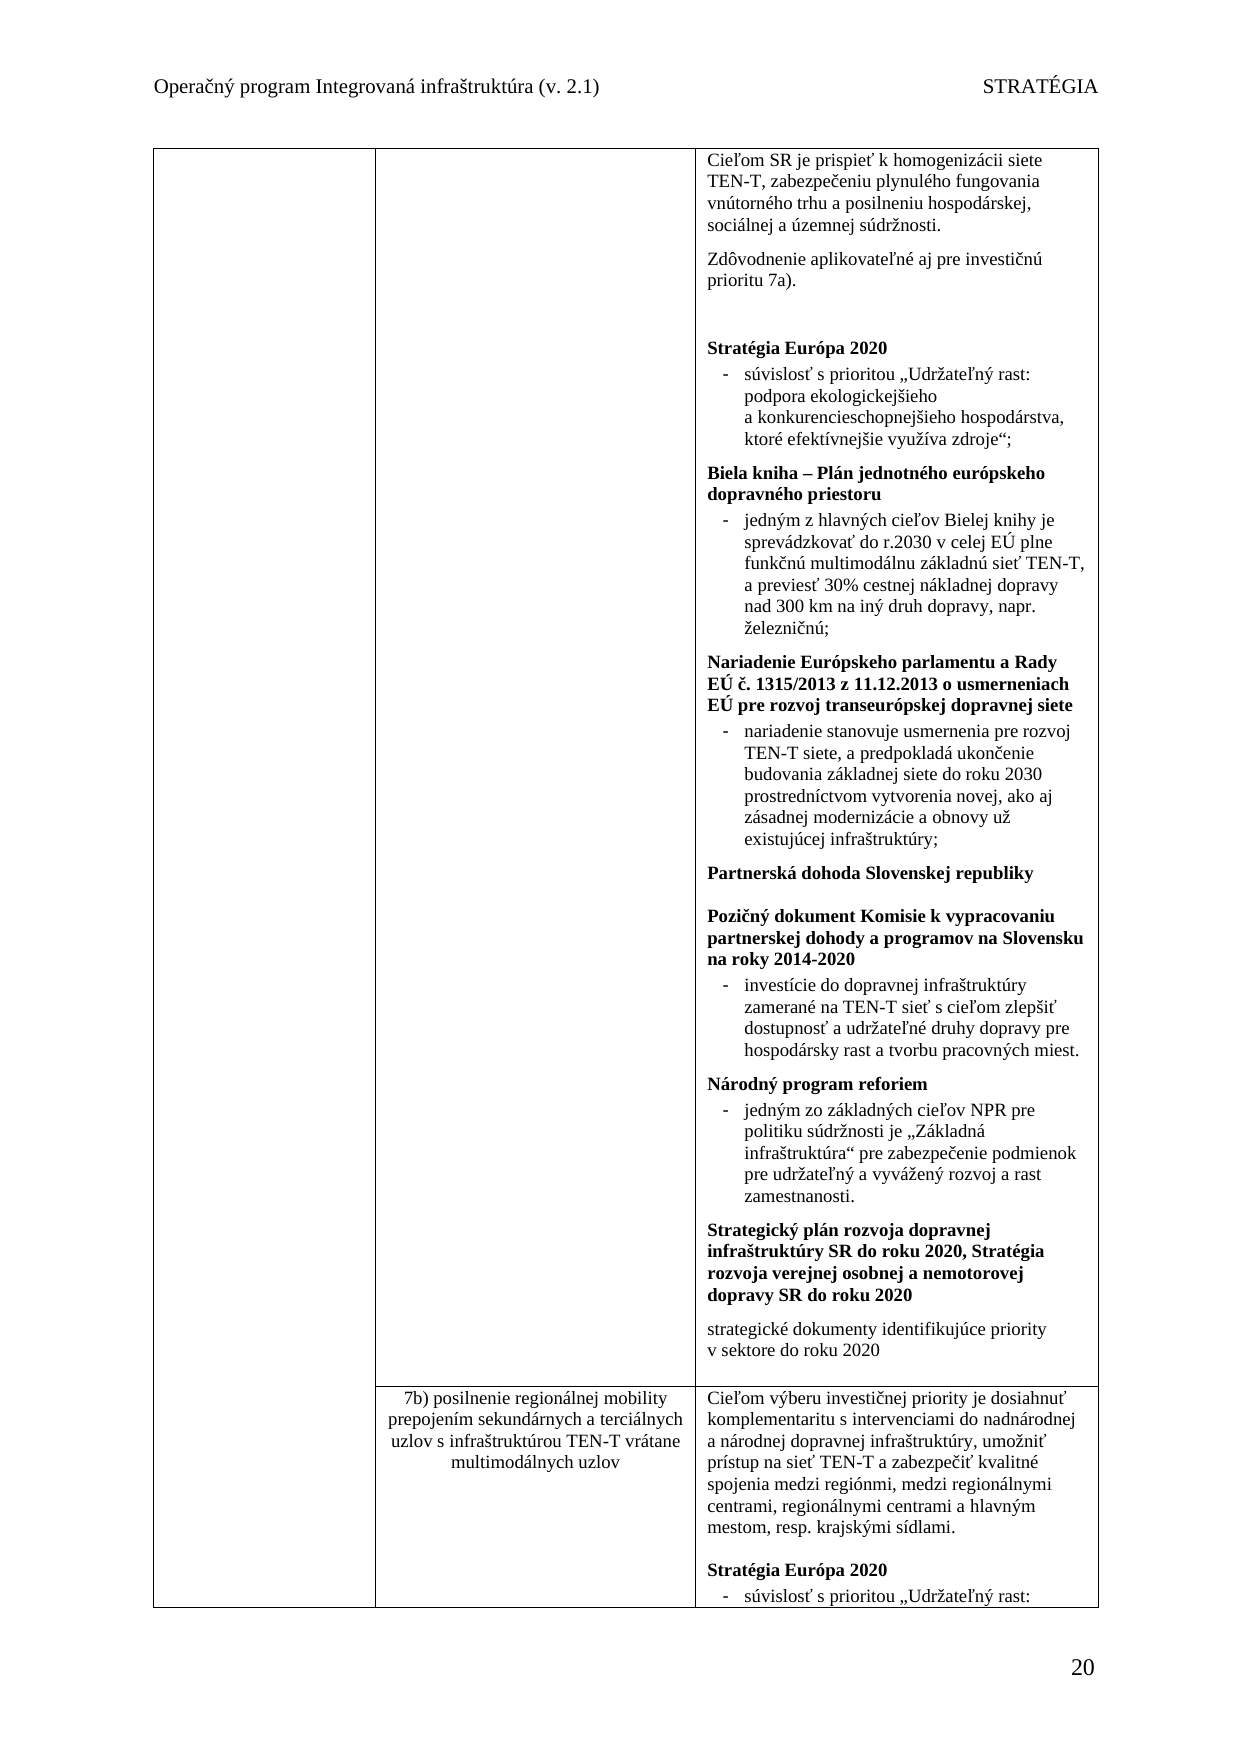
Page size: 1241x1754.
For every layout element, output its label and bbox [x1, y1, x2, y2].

table_cell [154, 149, 375, 1607]
table_cell [696, 149, 1098, 1386]
table_cell [376, 1387, 695, 1607]
table_cell [376, 149, 695, 1386]
table_cell [696, 1387, 1098, 1607]
